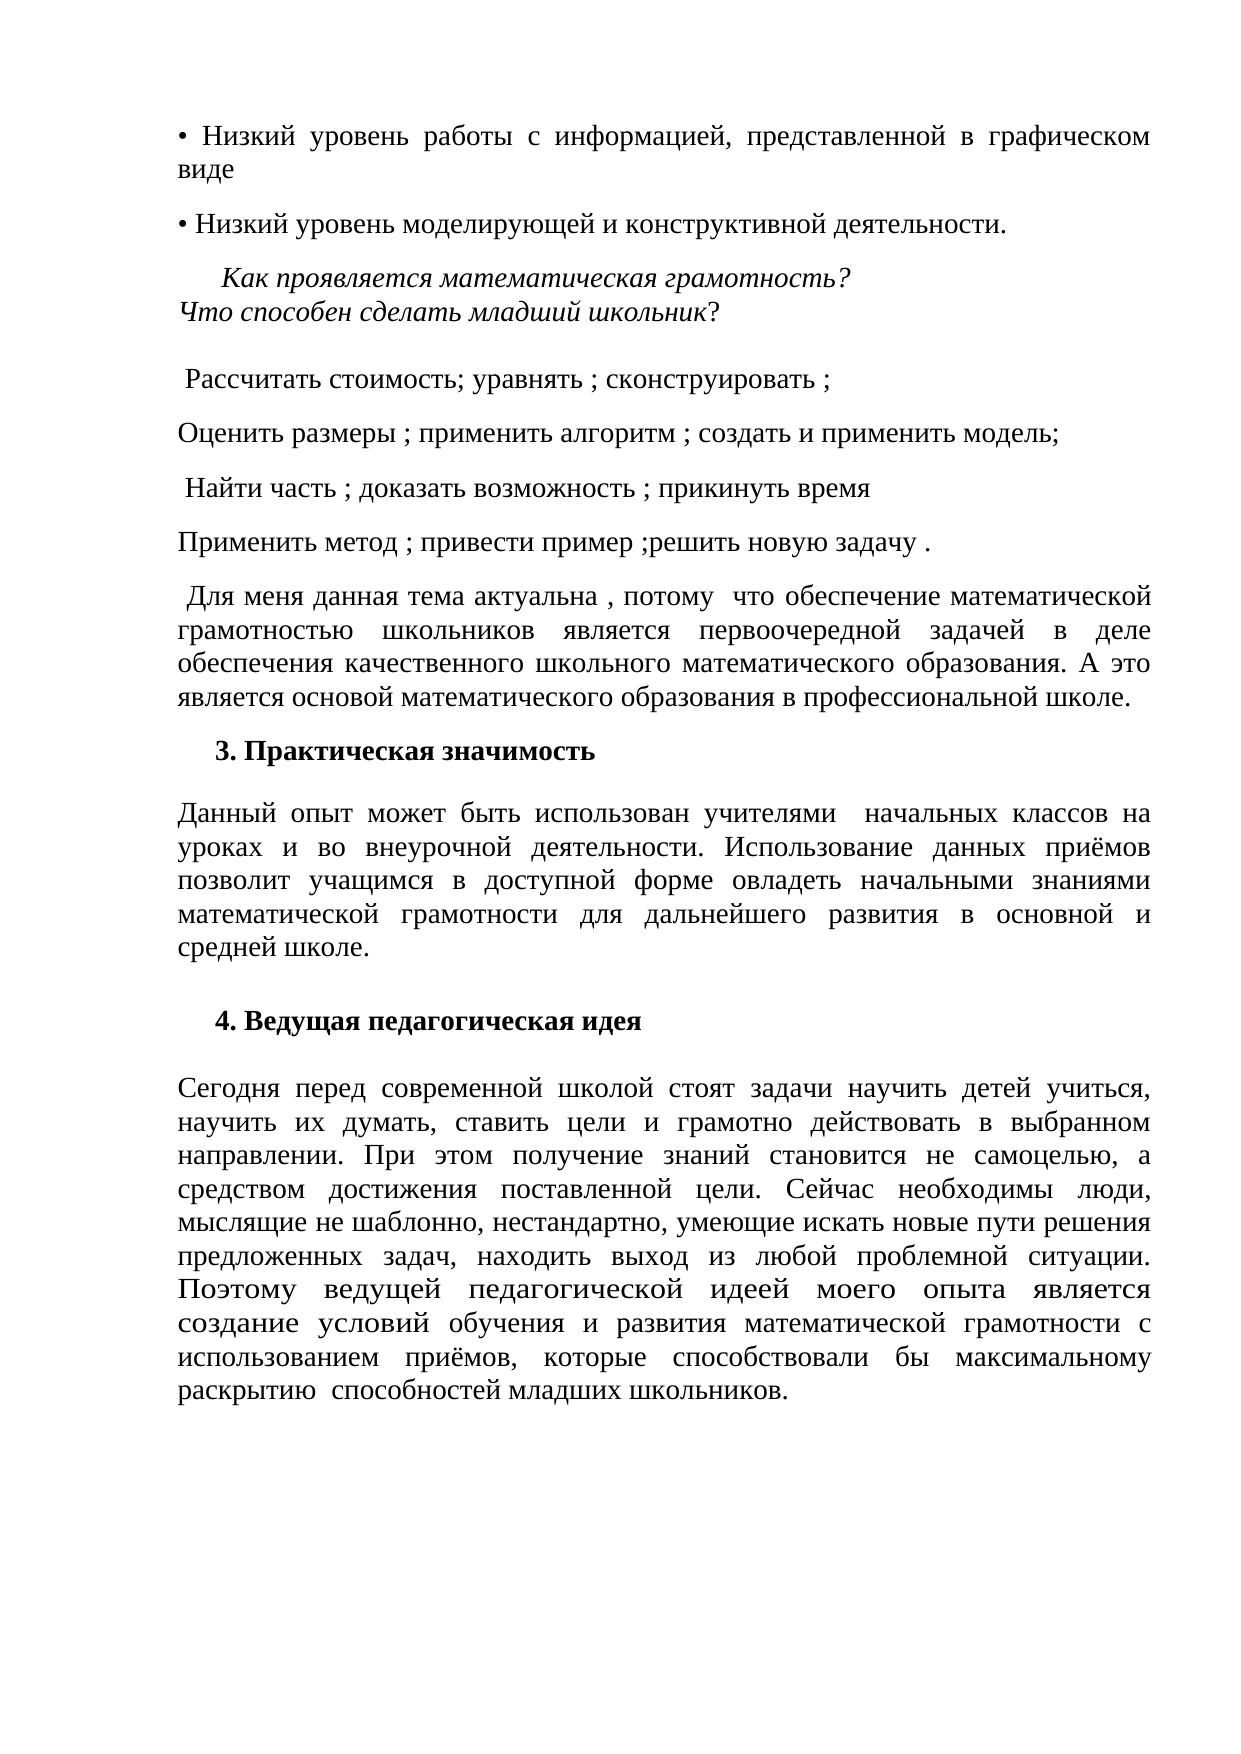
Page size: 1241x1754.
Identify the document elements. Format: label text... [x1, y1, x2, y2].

text Как проявляется математическая грамотность? [177, 260, 1152, 294]
text Применить метод ; привести пример ;решить новую задачу . [177, 524, 1152, 558]
text Для меня данная тема актуальна , потому что обеспечение математической грамотностью школьников является первоочередной задачей в деле обеспечения качественного школьного математического образования. А это является основой математического образования в профессиональной школе. [177, 578, 1152, 713]
text Сегодня перед современной школой стоят задачи научить детей учиться, научить их думать, ставить цели и грамотно действовать в выбранном направлении. При этом получение знаний становится не самоцелью, а средством достижения поставленной цели. Сейчас необходимы люди, мыслящие не шаблонно, нестандартно, умеющие искать новые пути решения предложенных задач, находить выход из любой проблемной ситуации. Поэтому ведущей педагогической идеей моего опыта является создание условий обучения и развития математической грамотности с использованием приёмов, которые способствовали бы максимальному раскрытию способностей младших школьников. [177, 1070, 1152, 1406]
text • Низкий уровень моделирующей и конструктивной деятельности. [177, 206, 1152, 239]
text Оценить размеры ; применить алгоритм ; создать и применить модель; [177, 415, 1152, 449]
text Рассчитать стоимость; уравнять ; сконструировать ; [177, 361, 1152, 394]
text 3. Практическая значимость [215, 733, 1152, 767]
text 4. Ведущая педагогическая идея [215, 1003, 1152, 1037]
text Что способен сделать младший школьник? [177, 294, 1152, 327]
text Данный опыт может быть использован учителями начальных классов на уроках и во внеурочной деятельности. Использование данных приёмов позволит учащимся в доступной форме овладеть начальными знаниями математической грамотности для дальнейшего развития в основной и средней школе. [177, 795, 1152, 963]
text Найти часть ; доказать возможность ; прикинуть время [177, 470, 1152, 503]
text • Низкий уровень работы с информацией, представленной в графическом виде [177, 118, 1152, 185]
